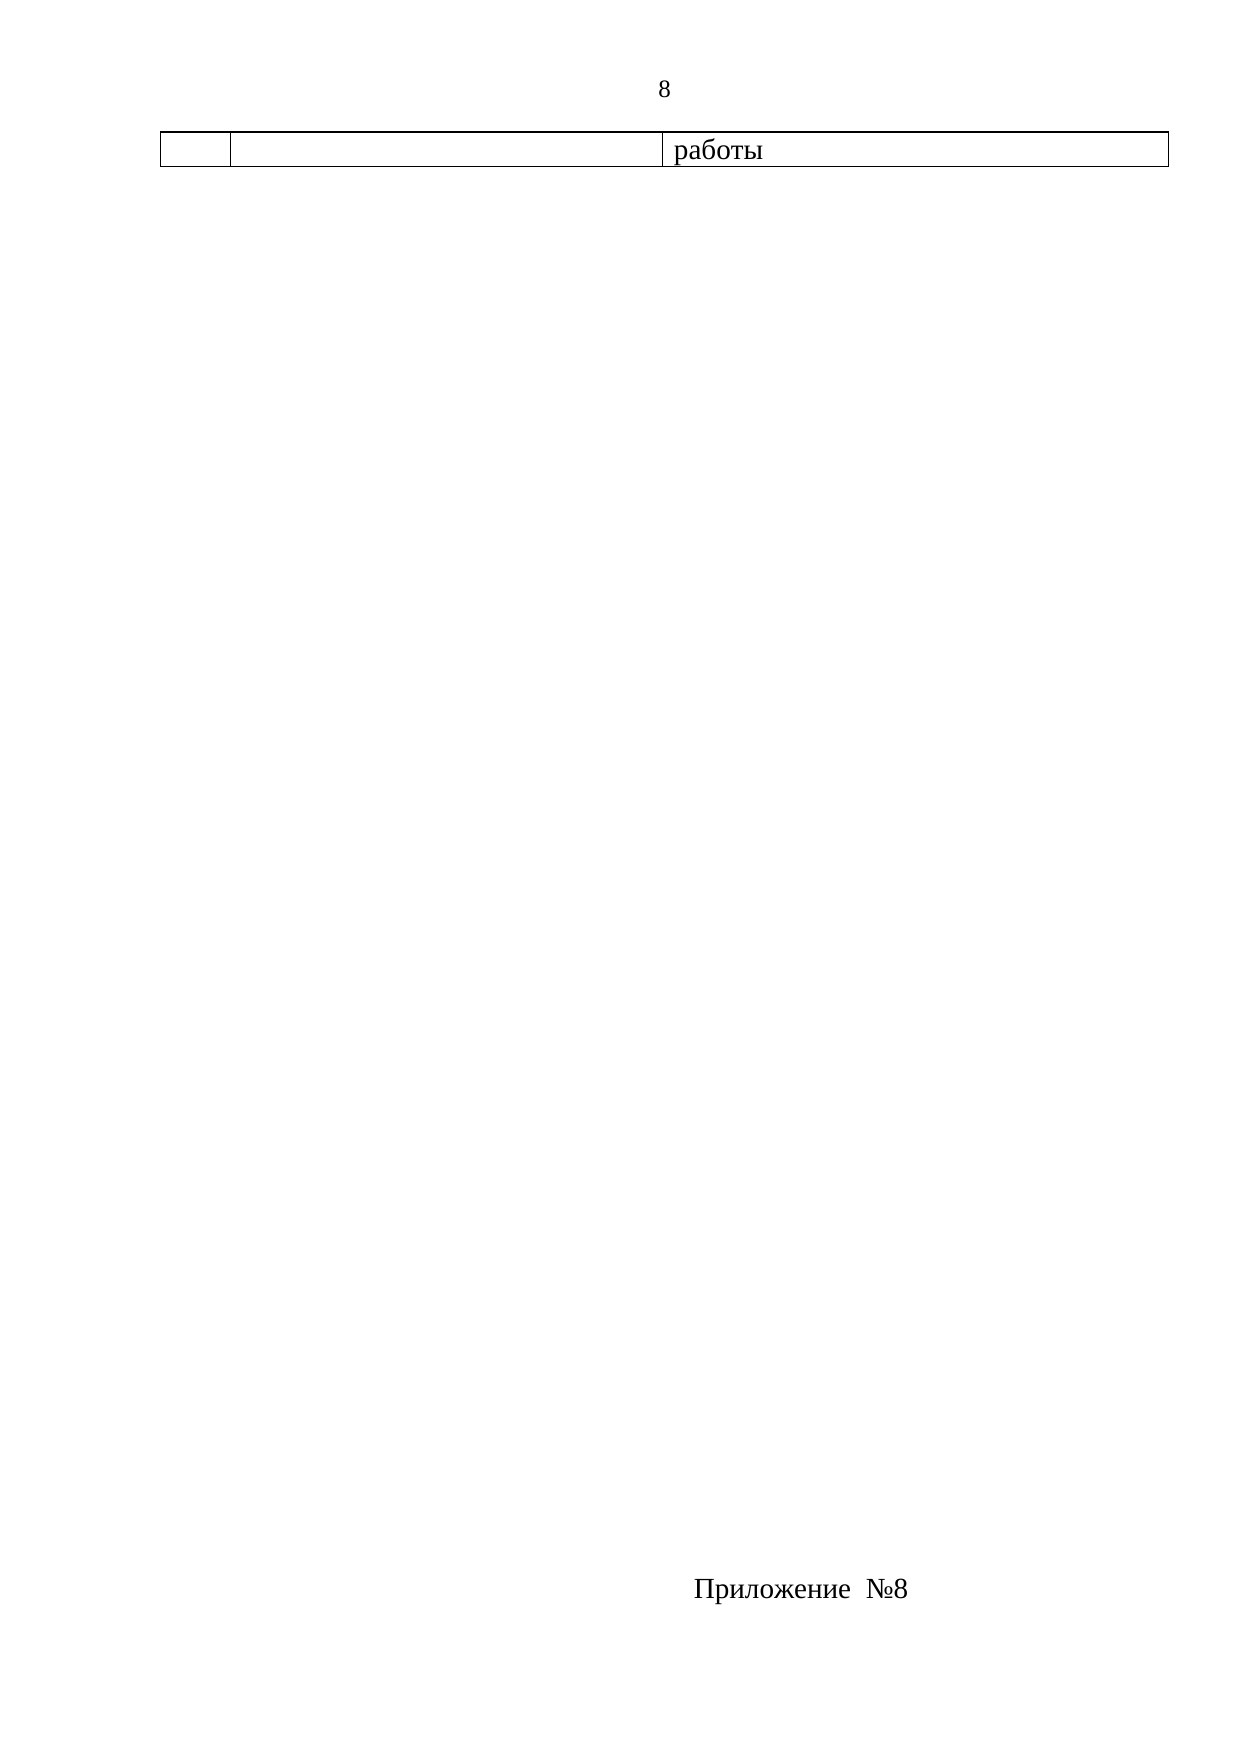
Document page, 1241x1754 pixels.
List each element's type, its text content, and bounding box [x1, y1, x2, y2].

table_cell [231, 133, 662, 166]
table_cell 11 [161, 133, 230, 166]
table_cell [663, 133, 1168, 166]
text Приложение №8 [693, 1571, 1152, 1604]
